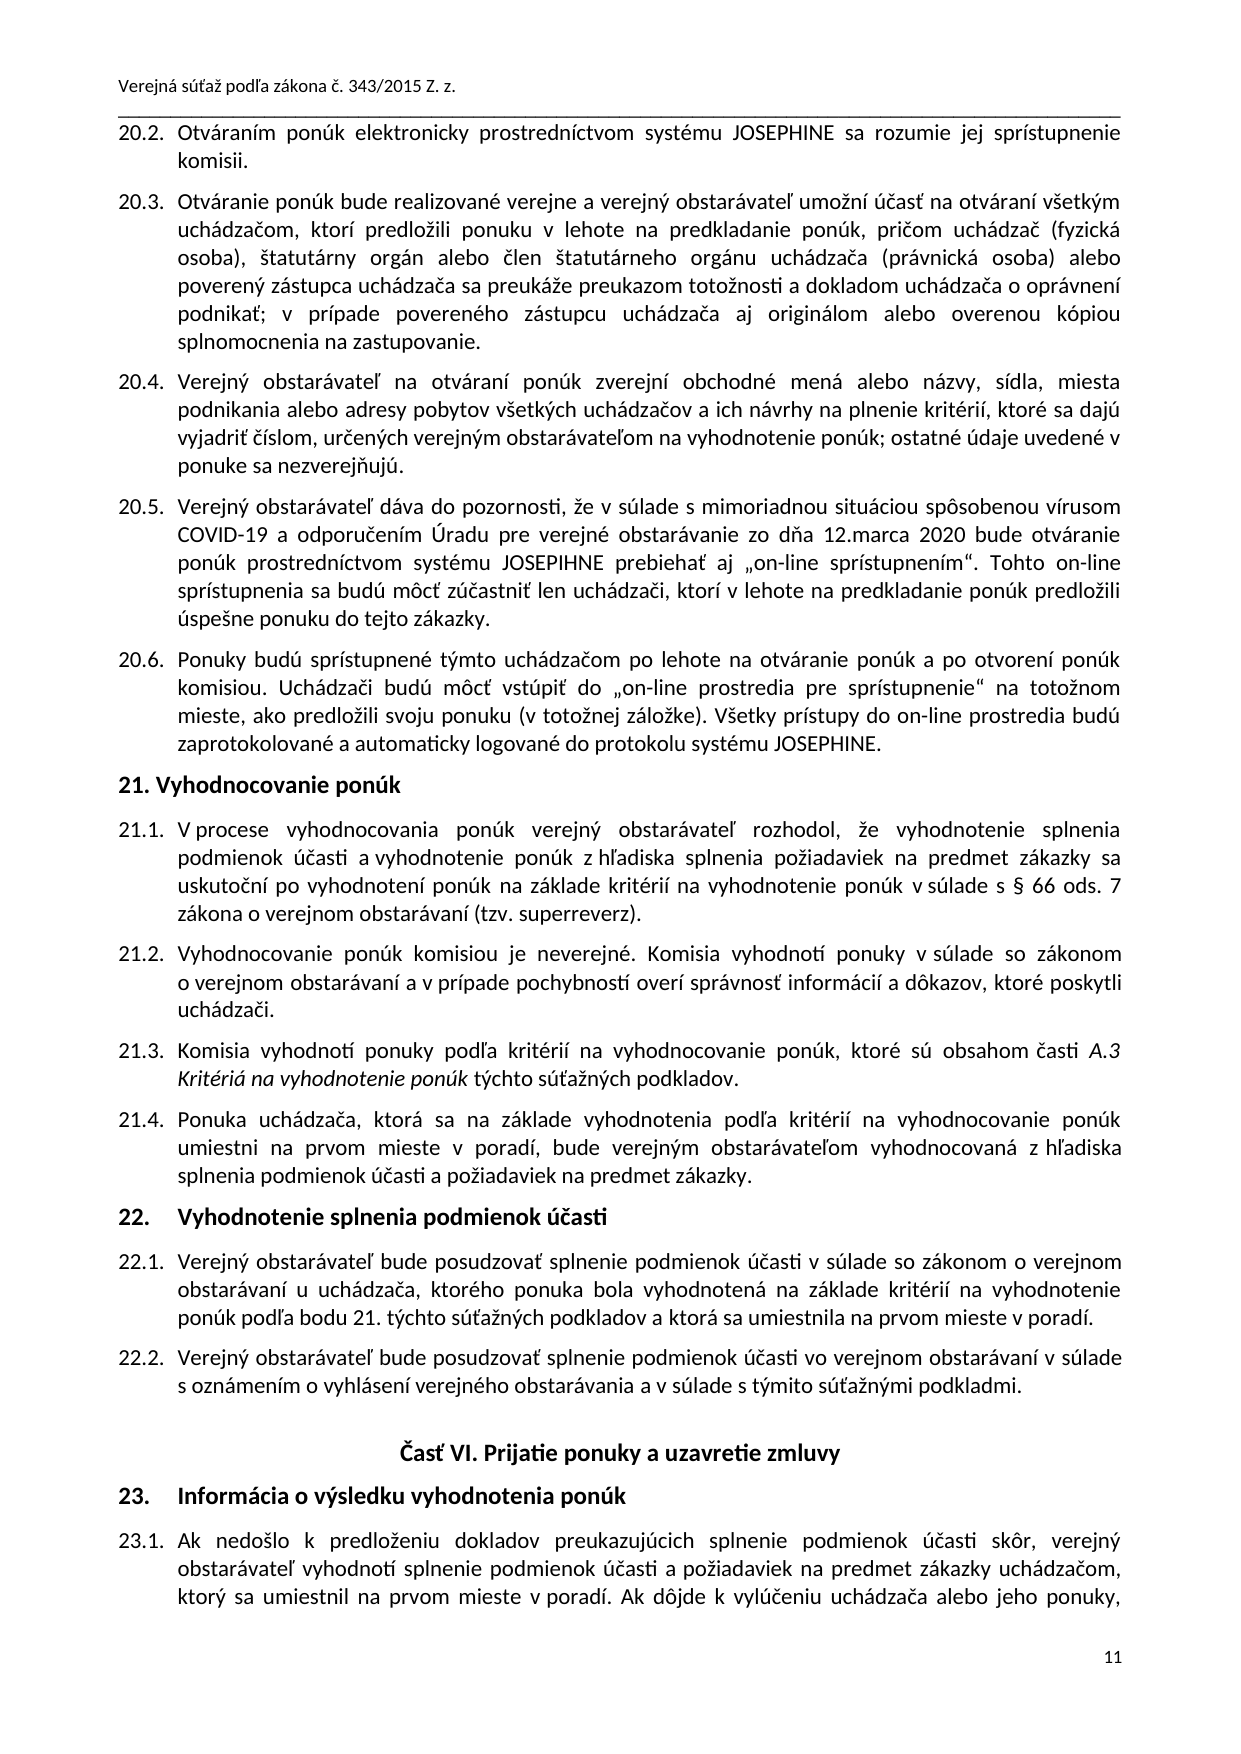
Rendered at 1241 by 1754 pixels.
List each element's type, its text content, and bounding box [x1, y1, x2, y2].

text Časť VI. Prijatie ponuky a uzavretie zmluvy [118, 1437, 1122, 1468]
list Verejný obstarávateľ na otváraní ponúk zverejní obchodné mená alebo názvy, sídla, miesta podnikania alebo adresy pobytov všetkých uchádzačov a ich návrhy na plnenie kritérií, ktoré sa dajú vyjadriť číslom, určených verejným obstarávateľom na vyhodnotenie ponúk; ostatné údaje uvedené v ponuke sa nezverejňujú. [118, 367, 1122, 479]
list Otváranie ponúk bude realizované verejne a verejný obstarávateľ umožní účasť na otváraní všetkým uchádzačom, ktorí predložili ponuku v lehote na predkladanie ponúk, pričom uchádzač (fyzická osoba), štatutárny orgán alebo člen štatutárneho orgánu uchádzača (právnická osoba) alebo poverený zástupca uchádzača sa preukáže preukazom totožnosti a dokladom uchádzača o oprávnení podnikať; v prípade povereného zástupcu uchádzača aj originálom alebo overenou kópiou splnomocnenia na zastupovanie. [118, 187, 1122, 355]
list Verejný obstarávateľ dáva do pozornosti, že v súlade s mimoriadnou situáciou spôsobenou vírusom COVID-19 a odporučením Úradu pre verejné obstarávanie zo dňa 12.marca 2020 bude otváranie ponúk prostredníctvom systému JOSEPIHNE prebiehať aj „on-line sprístupnením“. Tohto on-line sprístupnenia sa budú môcť zúčastniť len uchádzači, ktorí v lehote na predkladanie ponúk predložili úspešne ponuku do tejto zákazky. [118, 492, 1122, 632]
subtitle Vyhodnocovanie ponúk [118, 769, 1122, 800]
list Verejný obstarávateľ bude posudzovať splnenie podmienok účasti v súlade so zákonom o verejnom obstarávaní u uchádzača, ktorého ponuka bola vyhodnotená na základe kritérií na vyhodnotenie ponúk podľa bodu 21. týchto súťažných podkladov a ktorá sa umiestnila na prvom mieste v poradí. [118, 1247, 1122, 1331]
list Komisia vyhodnotí ponuky podľa kritérií na vyhodnocovanie ponúk, ktoré sú obsahom časti A.3 Kritériá na vyhodnotenie ponúk týchto súťažných podkladov. [118, 1036, 1122, 1092]
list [118, 1526, 1122, 1610]
list Ponuka uchádzača, ktorá sa na základe vyhodnotenia podľa kritérií na vyhodnocovanie ponúk umiestni na prvom mieste v poradí, bude verejným obstarávateľom vyhodnocovaná z hľadiska splnenia podmienok účasti a požiadaviek na predmet zákazky. [118, 1105, 1122, 1189]
subtitle Informácia o výsledku vyhodnotenia ponúk [118, 1480, 1122, 1511]
subtitle Vyhodnotenie splnenia podmienok účasti [118, 1201, 1122, 1232]
list V procese vyhodnocovania ponúk verejný obstarávateľ rozhodol, že vyhodnotenie splnenia podmienok účasti a vyhodnotenie ponúk z hľadiska splnenia požiadaviek na predmet zákazky sa uskutoční po vyhodnotení ponúk na základe kritérií na vyhodnotenie ponúk v súlade s § 66 ods. 7 zákona o verejnom obstarávaní (tzv. superreverz). [118, 815, 1122, 927]
list Vyhodnocovanie ponúk komisiou je neverejné. Komisia vyhodnotí ponuky v súlade so zákonom o verejnom obstarávaní a v prípade pochybností overí správnosť informácií a dôkazov, ktoré poskytli uchádzači. [118, 939, 1122, 1024]
list Otváraním ponúk elektronicky prostredníctvom systému JOSEPHINE sa rozumie jej sprístupnenie komisii. [118, 118, 1122, 174]
list Ponuky budú sprístupnené týmto uchádzačom po lehote na otváranie ponúk a po otvorení ponúk komisiou. Uchádzači budú môcť vstúpiť do „on-line prostredia pre sprístupnenie“ na totožnom mieste, ako predložili svoju ponuku (v totožnej záložke). Všetky prístupy do on-line prostredia budú zaprotokolované a automaticky logované do protokolu systému JOSEPHINE. [118, 645, 1122, 757]
list Verejný obstarávateľ bude posudzovať splnenie podmienok účasti vo verejnom obstarávaní v súlade s oznámením o vyhlásení verejného obstarávania a v súlade s týmito súťažnými podkladmi. [118, 1343, 1122, 1399]
